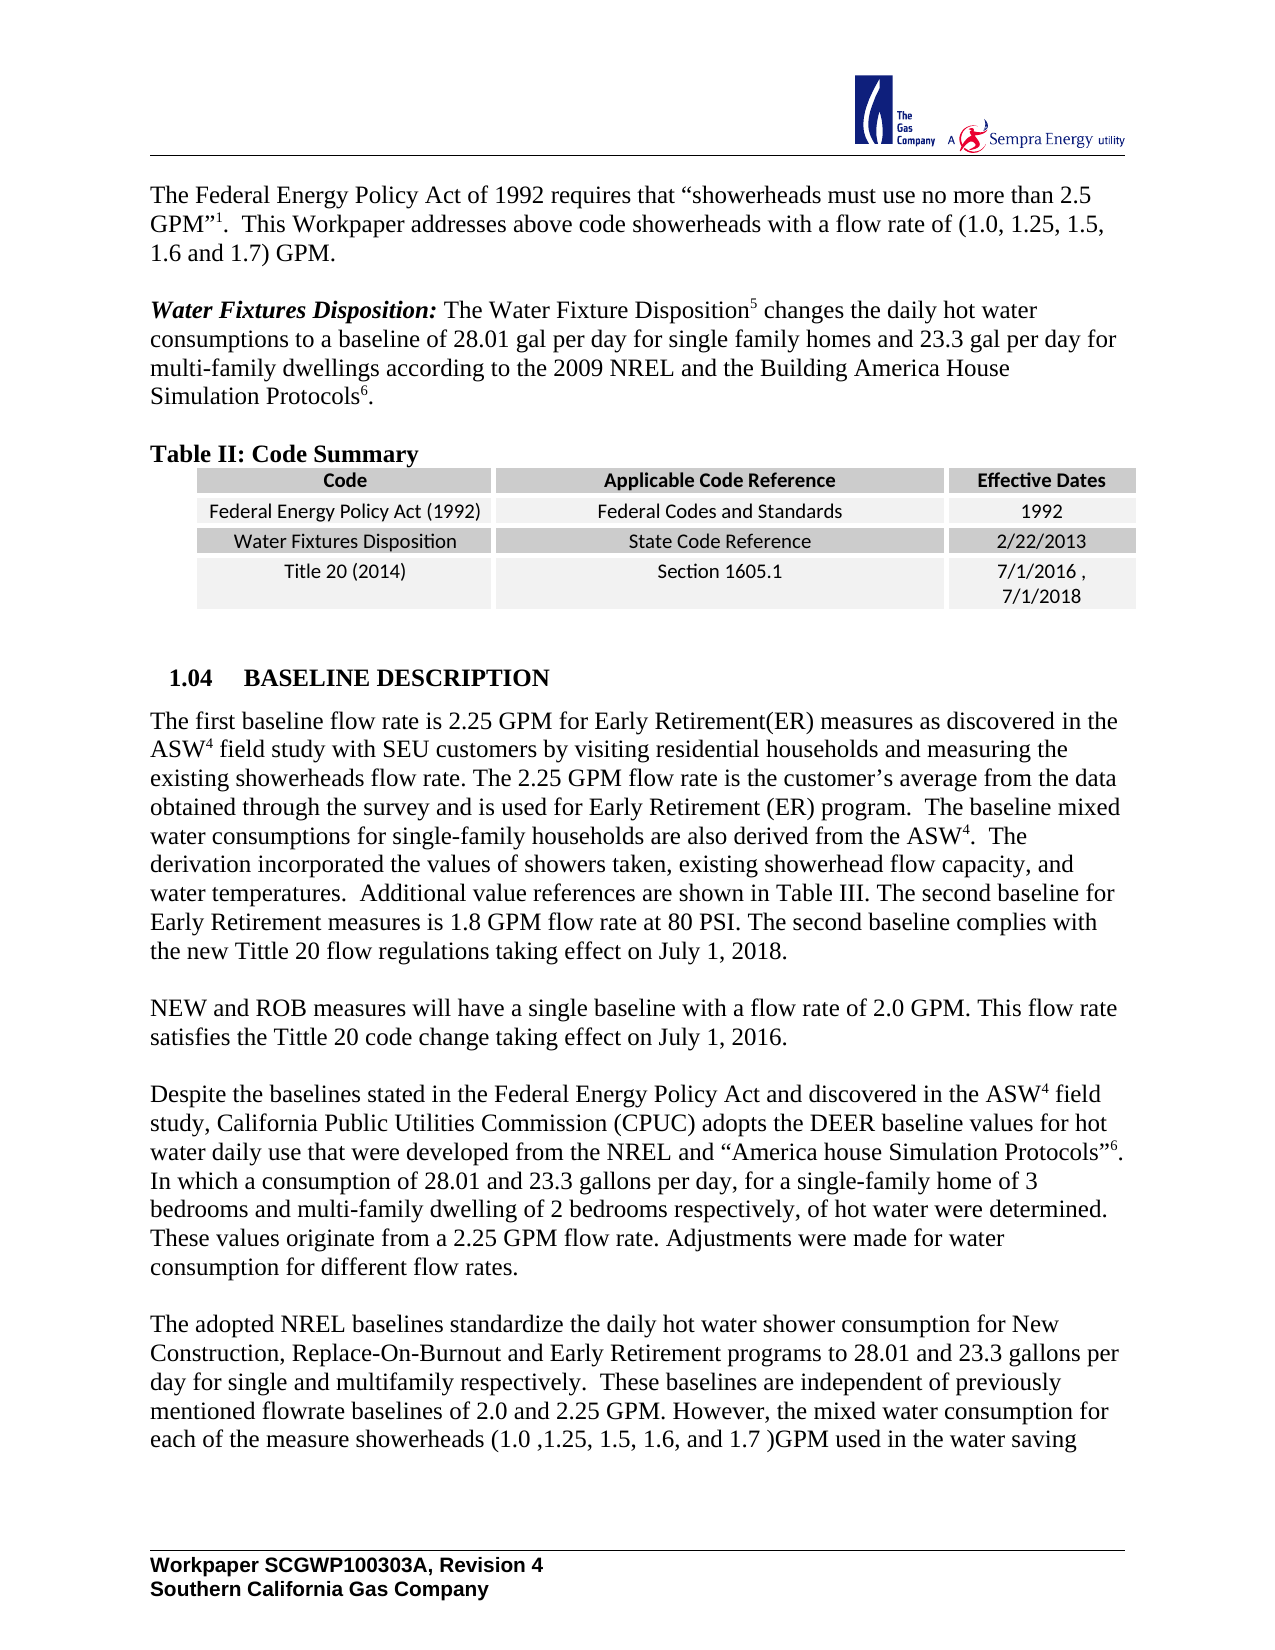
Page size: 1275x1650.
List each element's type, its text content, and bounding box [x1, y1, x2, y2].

text Water Fixtures Disposition: The Water Fixture Disposition changes the daily hot water consumptions to a baseline of 28.01 gal per day for single family homes and 23.3 gal per day for multi-family dwellings according to the 2009 NREL and the Building America House Simulation Protocols. [150, 295, 1125, 410]
table_cell Water Fixtures Disposition [197, 528, 491, 553]
text The Federal Energy Policy Act of 1992 requires that “showerheads must use no more than 2.5 GPM”1. This Workpaper addresses above code showerheads with a flow rate of (1.0, 1.25, 1.5, 1.6 and 1.7) GPM. [150, 180, 1125, 266]
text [150, 1309, 1125, 1453]
table_cell Section 1605.1 [496, 558, 944, 609]
table_cell Federal Codes and Standards [496, 498, 944, 523]
table_cell 7/1/2016 , 7/1/2018 [949, 558, 1136, 609]
text The first baseline flow rate is 2.25 GPM for Early Retirement(ER) measures as discovered in the ASW4 field study with SEU customers by visiting residential households and measuring the existing showerheads flow rate. The 2.25 GPM flow rate is the customer’s average from the data obtained through the survey and is used for Early Retirement (ER) program. The baseline mixed water consumptions for single-family households are also derived from the ASW4. The derivation incorporated the values of showers taken, existing showerhead flow capacity, and water temperatures. Additional value references are shown in Table III. The second baseline for Early Retirement measures is 1.8 GPM flow rate at 80 PSI. The second baseline complies with the new Tittle 20 flow regulations taking effect on July 1, 2018. [150, 706, 1125, 964]
table_header Effective Dates [949, 468, 1136, 493]
text Baseline Description [169, 663, 1125, 691]
table_cell Federal Energy Policy Act (1992) [197, 498, 491, 523]
table_cell 2/22/2013 [949, 528, 1136, 553]
table_cell Title 20 (2014) [197, 558, 491, 609]
text Despite the baselines stated in the Federal Energy Policy Act and discovered in the ASW4 field study, California Public Utilities Commission (CPUC) adopts the DEER baseline values for hot water daily use that were developed from the NREL and “America house Simulation Protocols”6. In which a consumption of 28.01 and 23.3 gallons per day, for a single-family home of 3 bedrooms and multi-family dwelling of 2 bedrooms respectively, of hot water were determined. These values originate from a 2.25 GPM flow rate. Adjustments were made for water consumption for different flow rates. [150, 1079, 1125, 1281]
table_cell State Code Reference [496, 528, 944, 553]
table_cell 1992 [949, 498, 1136, 523]
table_header Applicable Code Reference [496, 468, 944, 493]
table_header Code [197, 468, 491, 493]
text NEW and ROB measures will have a single baseline with a flow rate of 2.0 GPM. This flow rate satisfies the Tittle 20 code change taking effect on July 1, 2016. [150, 993, 1125, 1051]
